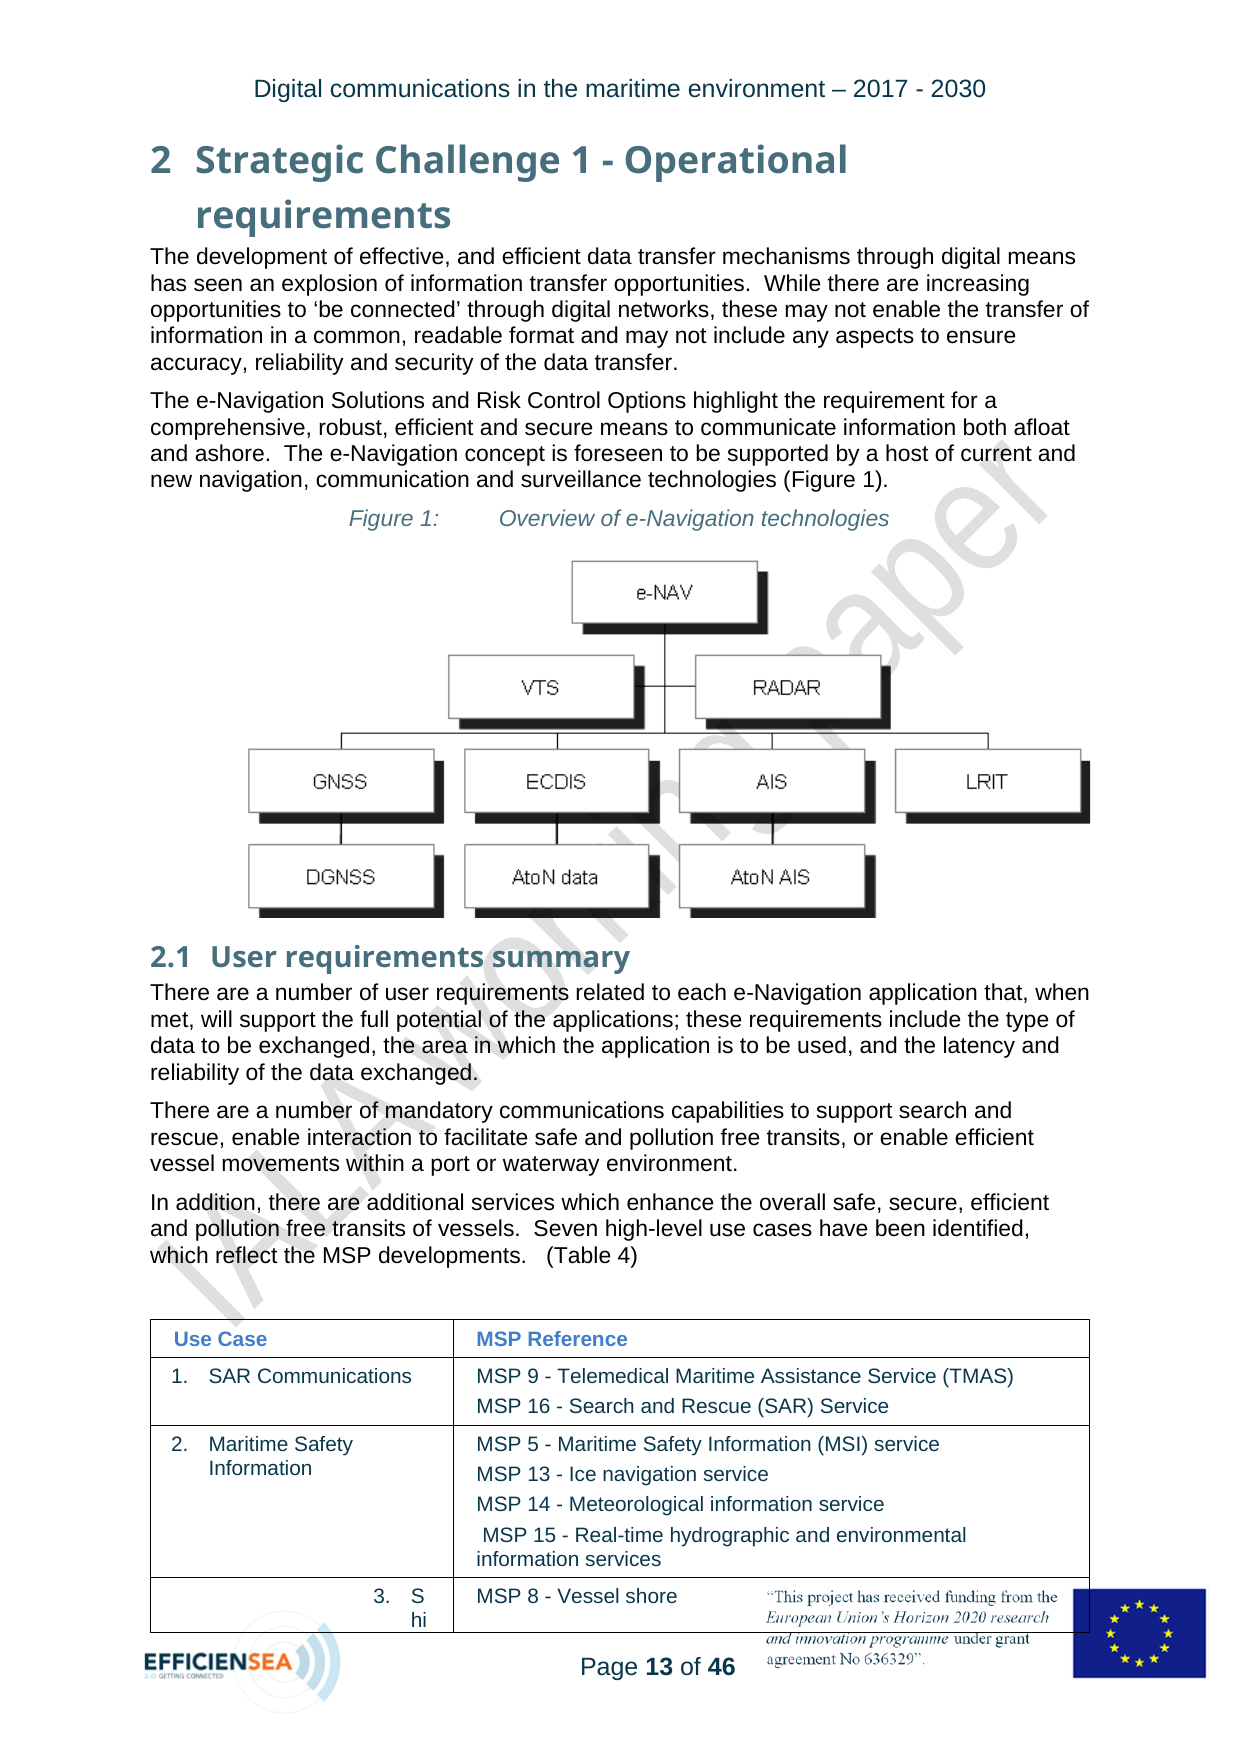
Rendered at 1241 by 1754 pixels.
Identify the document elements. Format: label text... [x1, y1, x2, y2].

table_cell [454, 1578, 1089, 1632]
picture [247, 552, 1091, 918]
picture [750, 1579, 1209, 1754]
text The e-Navigation Solutions and Risk Control Options highlight the requirement for a comprehensive, robust, efficient and secure means to communicate information both afloat and ashore. The e-Navigation concept is foreseen to be supported by a host of current and new navigation, communication and surveillance technologies (Figure 1). [150, 387, 1090, 493]
table_cell SAR Communications [151, 1358, 453, 1424]
text Figure 1: Overview of e-Navigation technologies [150, 505, 1090, 532]
text There are a number of mandatory communications capabilities to support search and rescue, enable interaction to facilitate safe and pollution free transits, or enable efficient vessel movements within a port or waterway environment. [150, 1097, 1090, 1176]
table_cell MSP 9 - Telemedical Maritime Assistance Service (TMAS) MSP 16 - Search and Rescue (SAR) Service [454, 1358, 1089, 1424]
table_header Use Case [151, 1320, 453, 1357]
table_header MSP Reference [454, 1320, 1089, 1357]
text The development of effective, and efficient data transfer mechanisms through digital means has seen an explosion of information transfer opportunities. While there are increasing opportunities to ‘be connected’ through digital networks, these may not enable the transfer of information in a common, readable format and may not include any aspects to ensure accuracy, reliability and security of the data transfer. [150, 243, 1090, 375]
subtitle User requirements summary [150, 937, 1090, 976]
table_cell MSP 5 - Maritime Safety Information (MSI) service MSP 13 - Ice navigation service MSP 14 - Meteorological information service MSP 15 - Real-time hydrographic and environmental information services [454, 1426, 1089, 1577]
picture [138, 1603, 346, 1722]
table_cell Maritime Safety Information [151, 1426, 453, 1577]
table_cell Ship Reporting [151, 1578, 453, 1632]
subtitle Strategic Challenge 1 - Operational requirements [150, 133, 1090, 239]
text In addition, there are additional services which enhance the overall safe, secure, efficient and pollution free transits of vessels. Seven high-level use cases have been identified, which reflect the MSP developments. (Table 4) [150, 1189, 1090, 1268]
text There are a number of user requirements related to each e-Navigation application that, when met, will support the full potential of the applications; these requirements include the type of data to be exchanged, the area in which the application is to be used, and the latency and reliability of the data exchanged. [150, 979, 1090, 1085]
